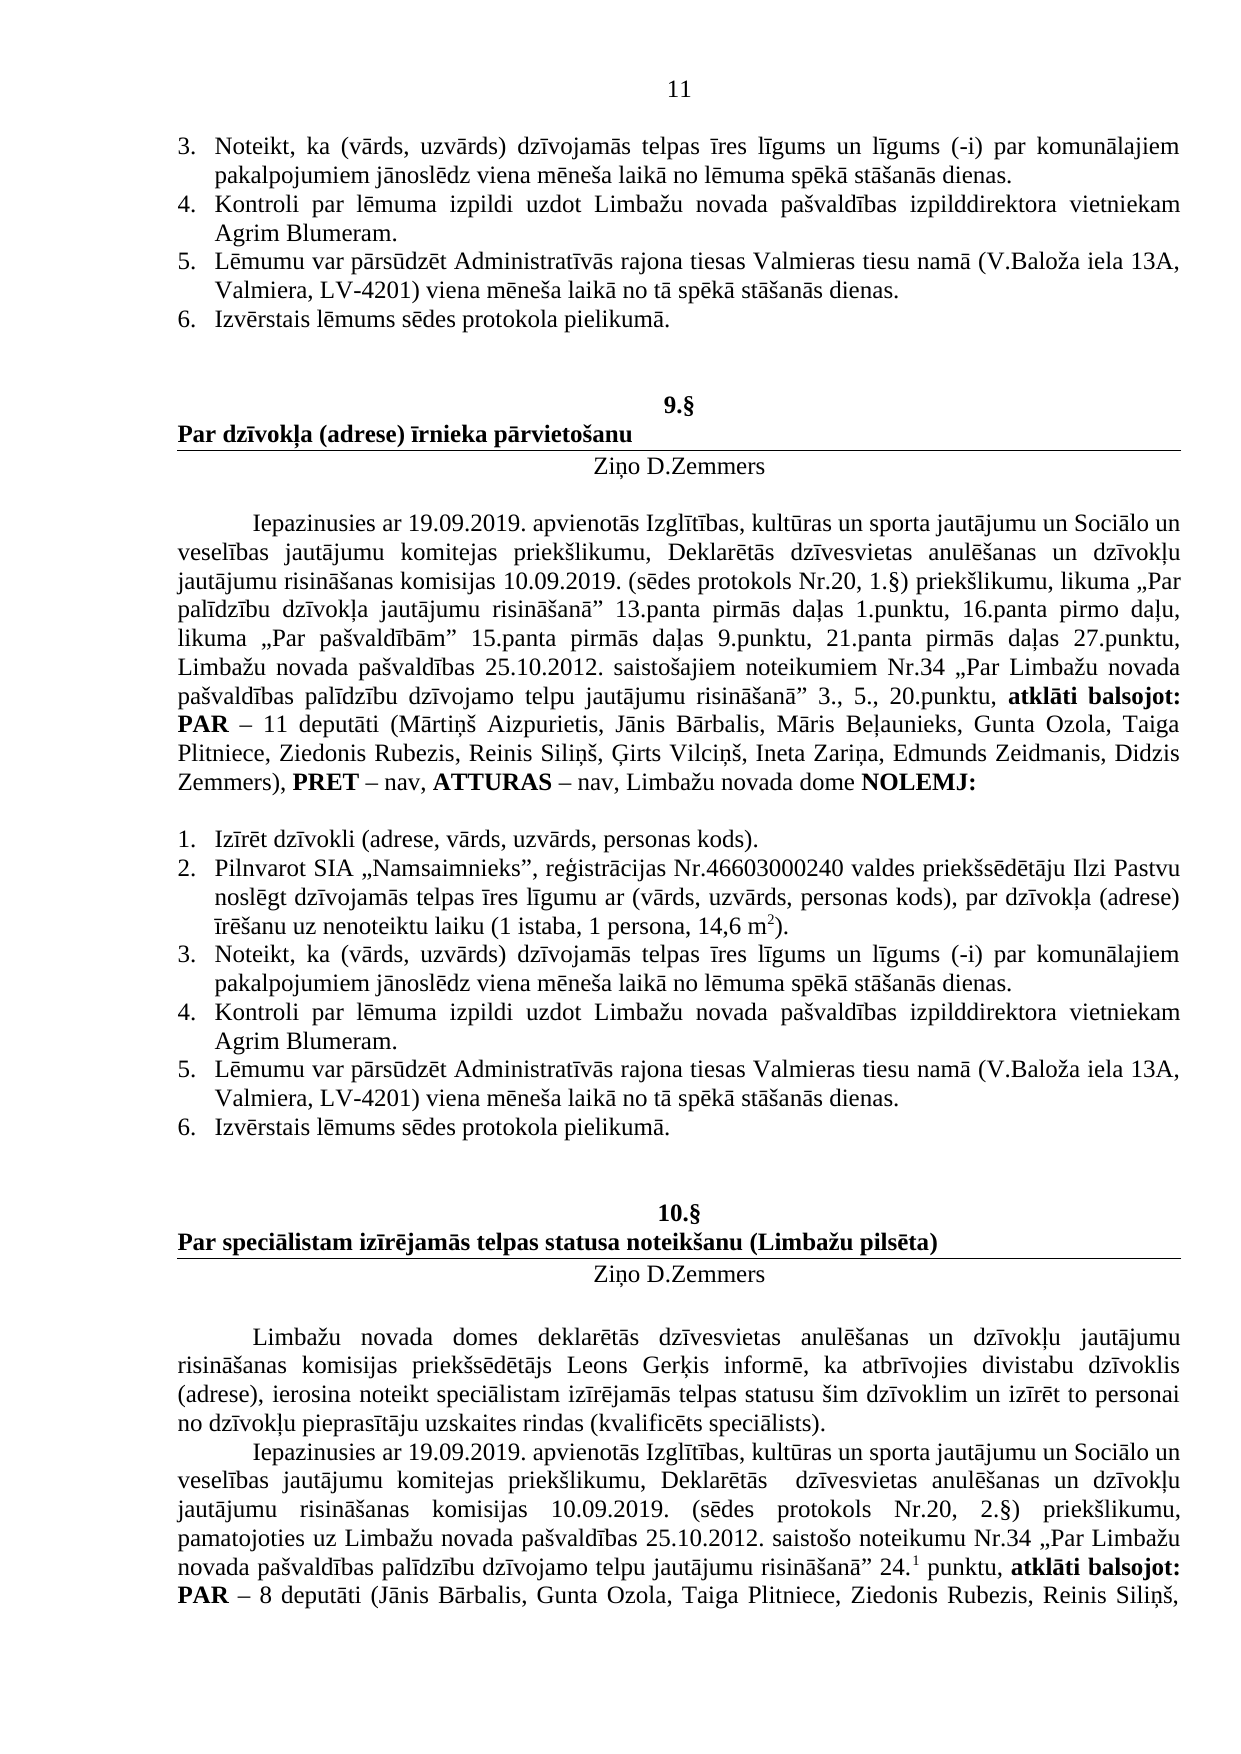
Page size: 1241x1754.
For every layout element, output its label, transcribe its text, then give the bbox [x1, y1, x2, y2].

text 10.§ [177, 1198, 1181, 1227]
list Izīrēt dzīvokli (adrese, vārds, uzvārds, personas kods). [177, 824, 1181, 853]
list Noteikt, ka (vārds, uzvārds) dzīvojamās telpas īres līgums un līgums (-i) par komunālajiem pakalpojumiem jānoslēdz viena mēneša laikā no lēmuma spēkā stāšanās dienas. [177, 939, 1181, 997]
text Ziņo D.Zemmers [177, 451, 1181, 479]
text Iepazinusies ar 19.09.2019. apvienotās Izglītības, kultūras un sporta jautājumu un Sociālo un veselības jautājumu komitejas priekšlikumu, Deklarētās dzīvesvietas anulēšanas un dzīvokļu jautājumu risināšanas komisijas 10.09.2019. (sēdes protokols Nr.20, 1.§) priekšlikumu, likuma „Par palīdzību dzīvokļa jautājumu risināšanā” 13.panta pirmās daļas 1.punktu, 16.panta pirmo daļu, likuma „Par pašvaldībām” 15.panta pirmās daļas 9.punktu, 21.panta pirmās daļas 27.punktu, Limbažu novada pašvaldības 25.10.2012. saistošajiem noteikumiem Nr.34 „Par Limbažu novada pašvaldības palīdzību dzīvojamo telpu jautājumu risināšanā” 3., 5., 20.punktu, atklāti balsojot: PAR – 11 deputāti (Mārtiņš Aizpurietis, Jānis Bārbalis, Māris Beļaunieks, Gunta Ozola, Taiga Plitniece, Ziedonis Rubezis, Reinis Siliņš, Ģirts Vilciņš, Ineta Zariņa, Edmunds Zeidmanis, Didzis Zemmers), PRET – nav, ATTURAS – nav, Limbažu novada dome NOLEMJ: [177, 508, 1181, 796]
list Kontroli par lēmuma izpildi uzdot Limbažu novada pašvaldības izpilddirektora vietniekam Agrim Blumeram. [177, 997, 1181, 1054]
list Izvērstais lēmums sēdes protokola pielikumā. [177, 1112, 1181, 1141]
text Par speciālistam izīrējamās telpas statusa noteikšanu (Limbažu pilsēta) [177, 1227, 1181, 1258]
list Lēmumu var pārsūdzēt Administratīvās rajona tiesas Valmieras tiesu namā (V.Baloža iela 13A, Valmiera, LV-4201) viena mēneša laikā no tā spēkā stāšanās dienas. [177, 1054, 1181, 1112]
text Limbažu novada domes deklarētās dzīvesvietas anulēšanas un dzīvokļu jautājumu risināšanas komisijas priekšsēdētājs Leons Gerķis informē, ka atbrīvojies divistabu dzīvoklis (adrese), ierosina noteikt speciālistam izīrējamās telpas statusu šim dzīvoklim un izīrēt to personai no dzīvokļu pieprasītāju uzskaites rindas (kvalificēts speciālists). [177, 1322, 1181, 1437]
text Ziņo D.Zemmers [177, 1259, 1181, 1288]
list Izvērstais lēmums sēdes protokola pielikumā. [177, 304, 1181, 333]
list Noteikt, ka (vārds, uzvārds) dzīvojamās telpas īres līgums un līgums (-i) par komunālajiem pakalpojumiem jānoslēdz viena mēneša laikā no lēmuma spēkā stāšanās dienas. [177, 131, 1181, 189]
list Pilnvarot SIA „Namsaimnieks”, reģistrācijas Nr.46603000240 valdes priekšsēdētāju Ilzi Pastvu noslēgt dzīvojamās telpas īres līgumu ar (vārds, uzvārds, personas kods), par dzīvokļa (adrese) īrēšanu uz nenoteiktu laiku (1 istaba, 1 persona, 14,6 m2). [177, 853, 1181, 939]
text 9.§ [177, 390, 1181, 419]
text Par dzīvokļa (adrese) īrnieka pārvietošanu [177, 419, 1181, 450]
list Lēmumu var pārsūdzēt Administratīvās rajona tiesas Valmieras tiesu namā (V.Baloža iela 13A, Valmiera, LV-4201) viena mēneša laikā no tā spēkā stāšanās dienas. [177, 246, 1181, 304]
list Kontroli par lēmuma izpildi uzdot Limbažu novada pašvaldības izpilddirektora vietniekam Agrim Blumeram. [177, 189, 1181, 246]
